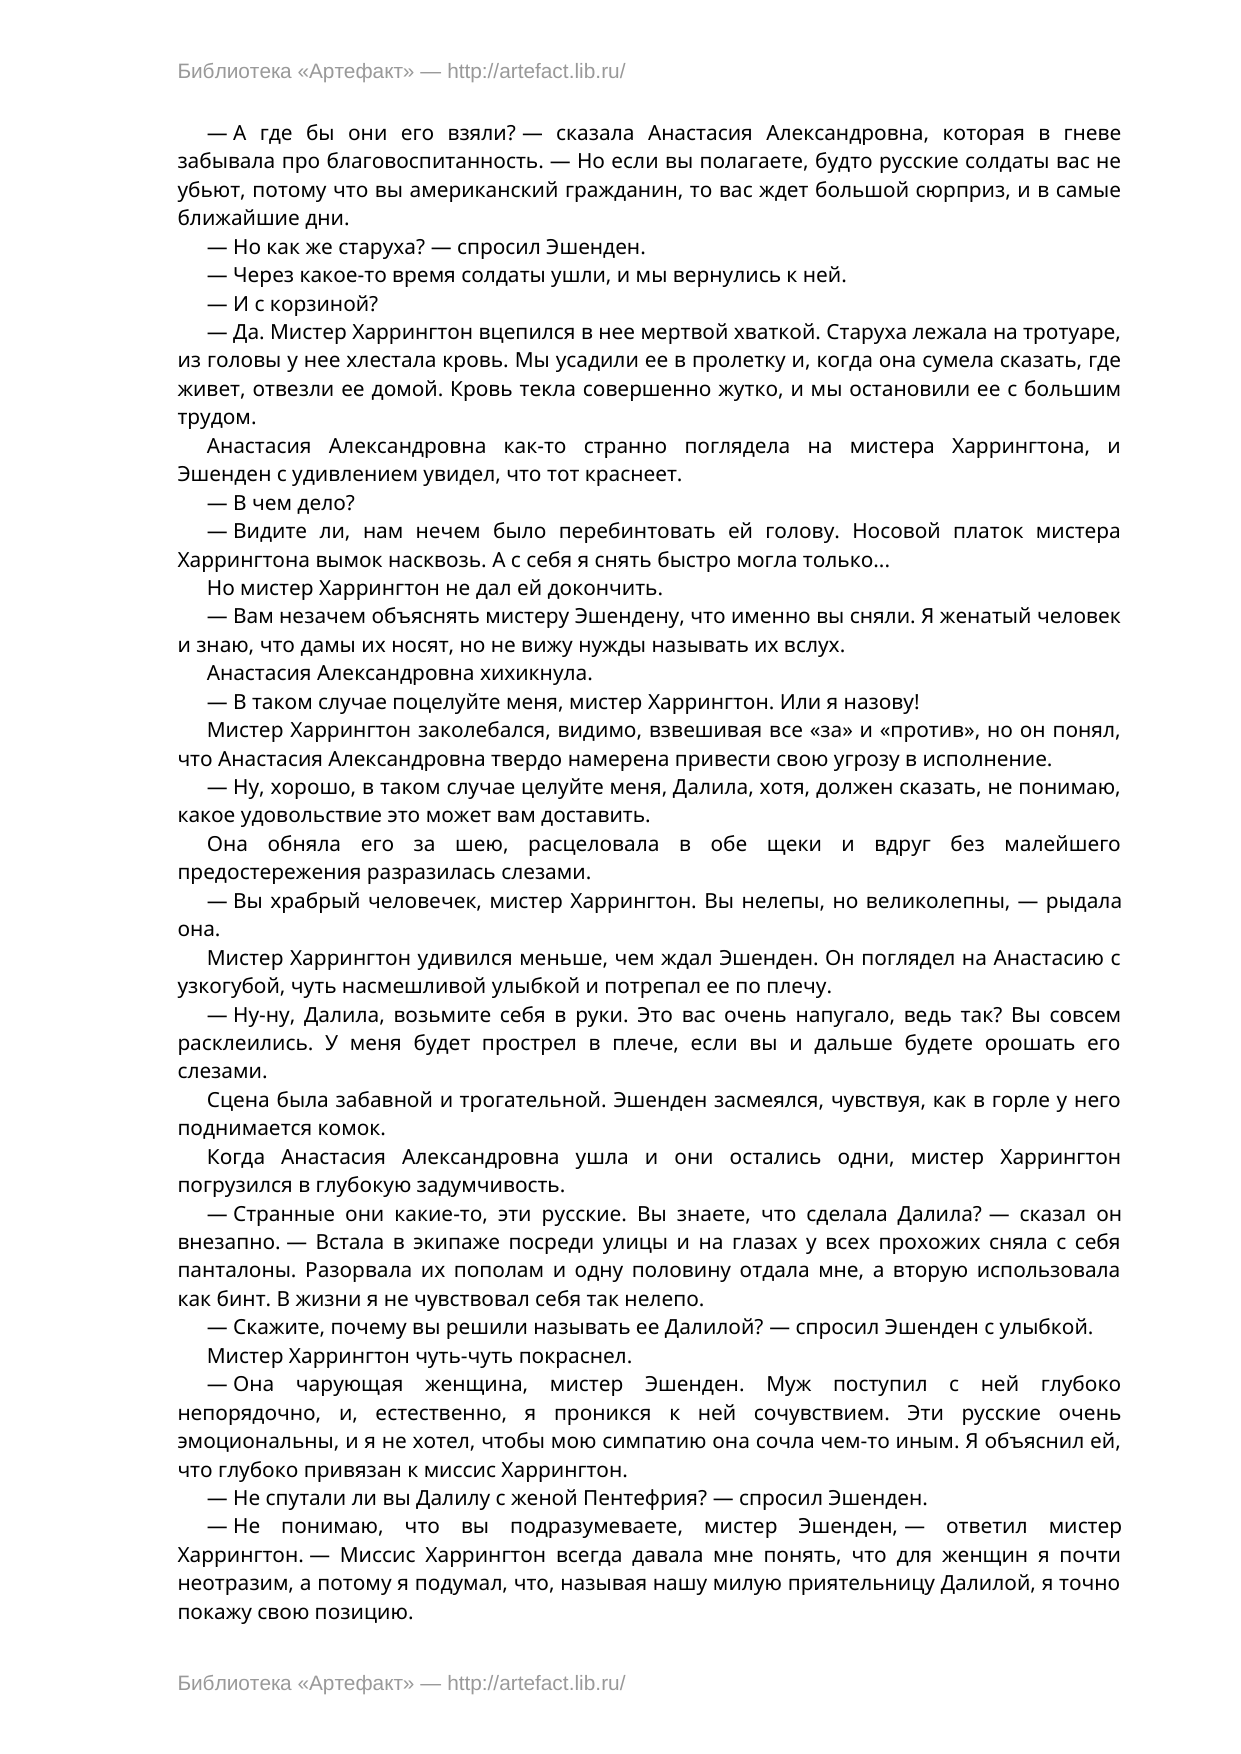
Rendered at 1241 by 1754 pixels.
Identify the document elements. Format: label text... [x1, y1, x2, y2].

text Мистер Харрингтон заколебался, видимо, взвешивая все «за» и «против», но он понял, что Анастасия Александровна твердо намерена привести свою угрозу в исполнение. [177, 715, 1122, 772]
text Мистер Харрингтон чуть-чуть покраснел. [177, 1341, 1122, 1369]
text — Вам незачем объяснять мистеру Эшендену, что именно вы сняли. Я женатый человек и знаю, что дамы их носят, но не вижу нужды называть их вслух. [177, 602, 1122, 658]
text Когда Анастасия Александровна ушла и они остались одни, мистер Харрингтон погрузился в глубокую задумчивость. [177, 1142, 1122, 1199]
text — Не понимаю, что вы подразумеваете, мистер Эшенден, — ответил мистер Харрингтон. — Миссис Харрингтон всегда давала мне понять, что для женщин я почти неотразим, а потому я подумал, что, называя нашу милую приятельницу Далилой, я точно покажу свою позицию. [177, 1512, 1122, 1625]
text — В чем дело? [177, 488, 1122, 516]
text — Видите ли, нам нечем было перебинтовать ей голову. Носовой платок мистера Харрингтона вымок насквозь. А с себя я снять быстро могла только... [177, 516, 1122, 573]
text Сцена была забавной и трогательной. Эшенден засмеялся, чувствуя, как в горле у него поднимается комок. [177, 1085, 1122, 1142]
text — А где бы они его взяли? — сказала Анастасия Александровна, которая в гневе забывала про благовоспитанность. — Но если вы полагаете, будто русские солдаты вас не убьют, потому что вы американский гражданин, то вас ждет большой сюрприз, и в самые ближайшие дни. [177, 118, 1122, 232]
text — И с корзиной? [177, 289, 1122, 317]
text — Ну, хорошо, в таком случае целуйте меня, Далила, хотя, должен сказать, не понимаю, какое удовольствие это может вам доставить. [177, 772, 1122, 829]
text — Странные они какие-то, эти русские. Вы знаете, что сделала Далила? — сказал он внезапно. — Встала в экипаже посреди улицы и на глазах у всех прохожих сняла с себя панталоны. Разорвала их пополам и одну половину отдала мне, а вторую использовала как бинт. В жизни я не чувствовал себя так нелепо. [177, 1199, 1122, 1312]
text — Скажите, почему вы решили называть ее Далилой? — спросил Эшенден с улыбкой. [177, 1312, 1122, 1341]
text — Да. Мистер Харрингтон вцепился в нее мертвой хваткой. Старуха лежала на тротуаре, из головы у нее хлестала кровь. Мы усадили ее в пролетку и, когда она сумела сказать, где живет, отвезли ее домой. Кровь текла совершенно жутко, и мы остановили ее с большим трудом. [177, 317, 1122, 431]
text — Но как же старуха? — спросил Эшенден. [177, 232, 1122, 260]
text — Не спутали ли вы Далилу с женой Пентефрия? — спросил Эшенден. [177, 1483, 1122, 1512]
text — Вы храбрый человечек, мистер Харрингтон. Вы нелепы, но великолепны, — рыдала она. [177, 886, 1122, 943]
text Мистер Харрингтон удивился меньше, чем ждал Эшенден. Он поглядел на Анастасию с узкогубой, чуть насмешливой улыбкой и потрепал ее по плечу. [177, 943, 1122, 1000]
text — Она чарующая женщина, мистер Эшенден. Муж поступил с ней глубоко непорядочно, и, естественно, я проникся к ней сочувствием. Эти русские очень эмоциональны, и я не хотел, чтобы мою симпатию она сочла чем-то иным. Я объяснил ей, что глубоко привязан к миссис Харрингтон. [177, 1369, 1122, 1483]
text Анастасия Александровна как-то странно поглядела на мистера Харрингтона, и Эшенден с удивлением увидел, что тот краснеет. [177, 431, 1122, 488]
text Анастасия Александровна хихикнула. [177, 658, 1122, 687]
text — Через какое-то время солдаты ушли, и мы вернулись к ней. [177, 260, 1122, 289]
text — В таком случае поцелуйте меня, мистер Харрингтон. Или я назову! [177, 687, 1122, 715]
text Но мистер Харрингтон не дал ей докончить. [177, 573, 1122, 602]
text Она обняла его за шею, расцеловала в обе щеки и вдруг без малейшего предостережения разразилась слезами. [177, 829, 1122, 886]
text — Ну-ну, Далила, возьмите себя в руки. Это вас очень напугало, ведь так? Вы совсем расклеились. У меня будет прострел в плече, если вы и дальше будете орошать его слезами. [177, 1000, 1122, 1085]
